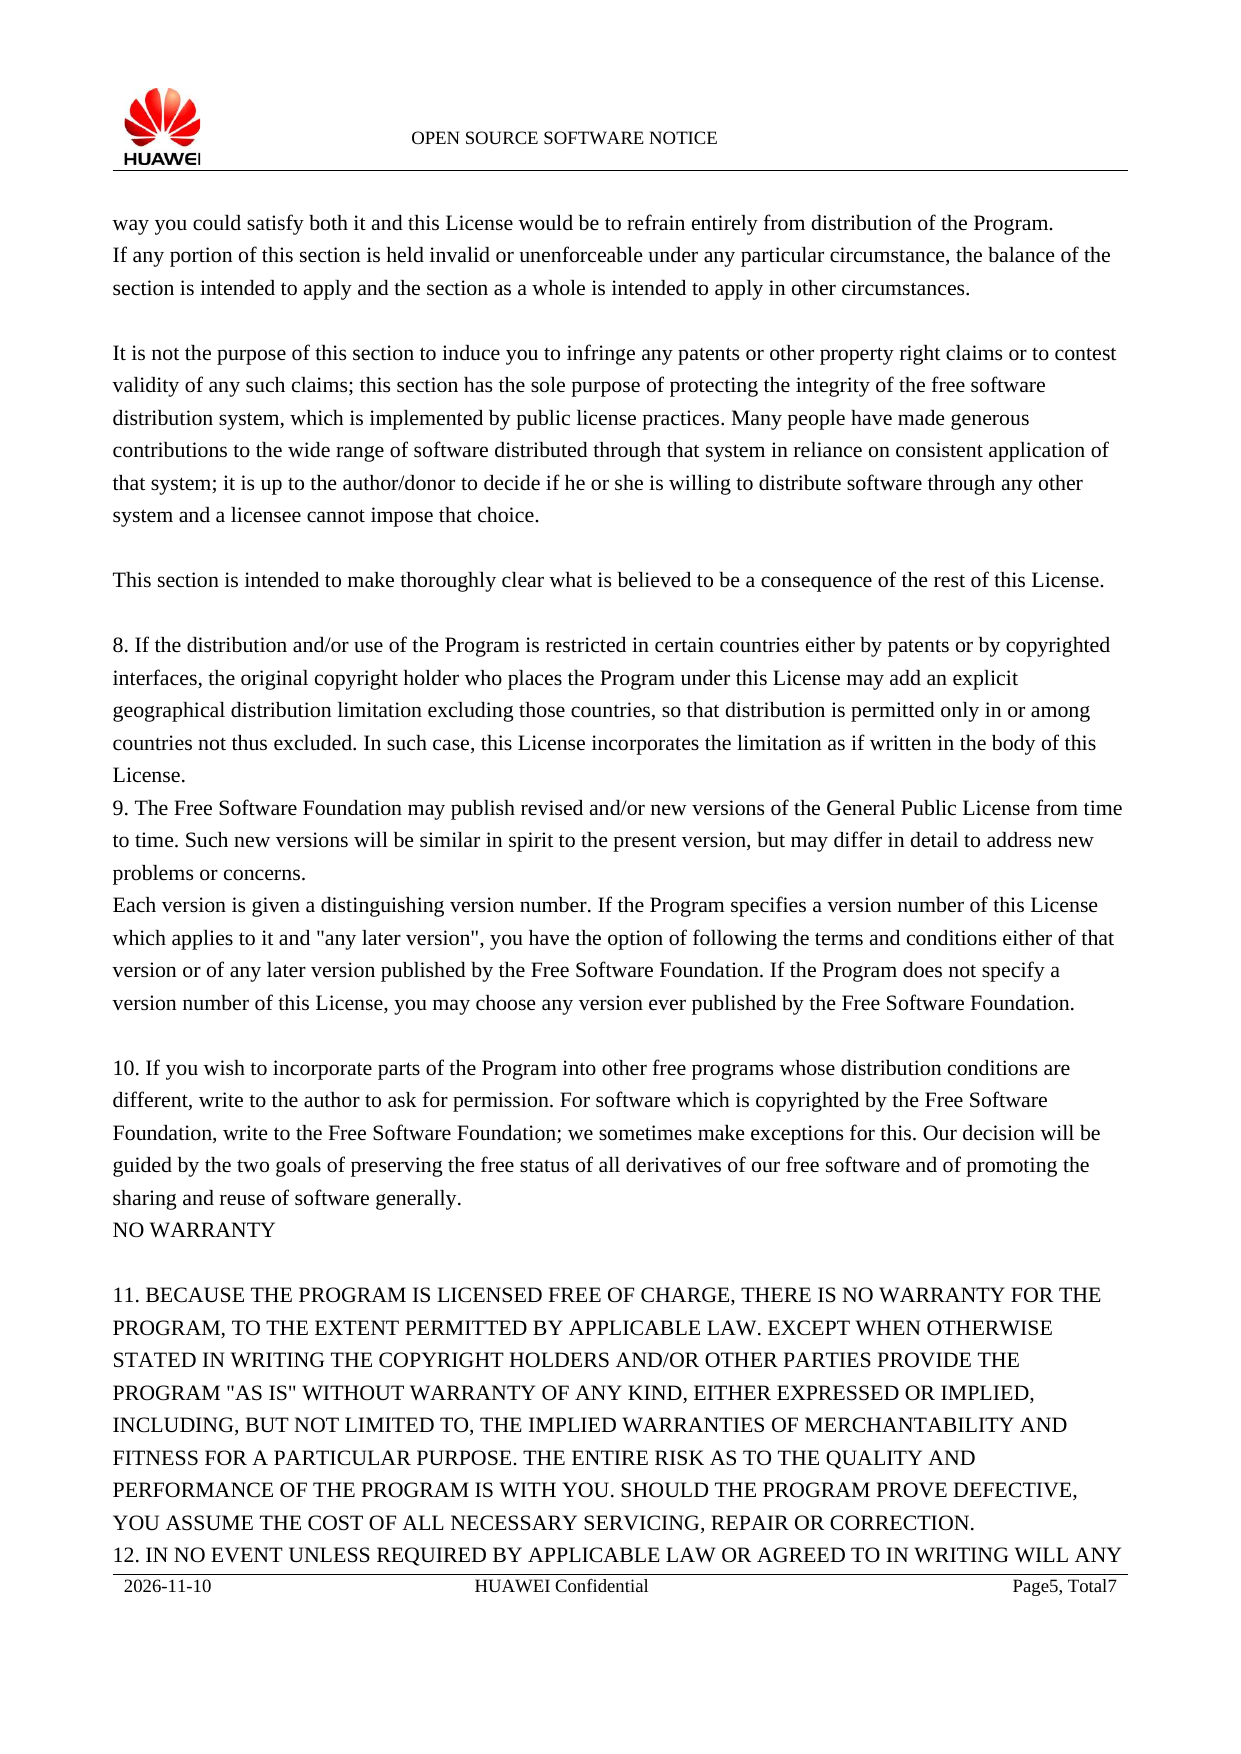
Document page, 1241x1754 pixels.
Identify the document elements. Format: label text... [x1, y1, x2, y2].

picture [124, 88, 201, 165]
